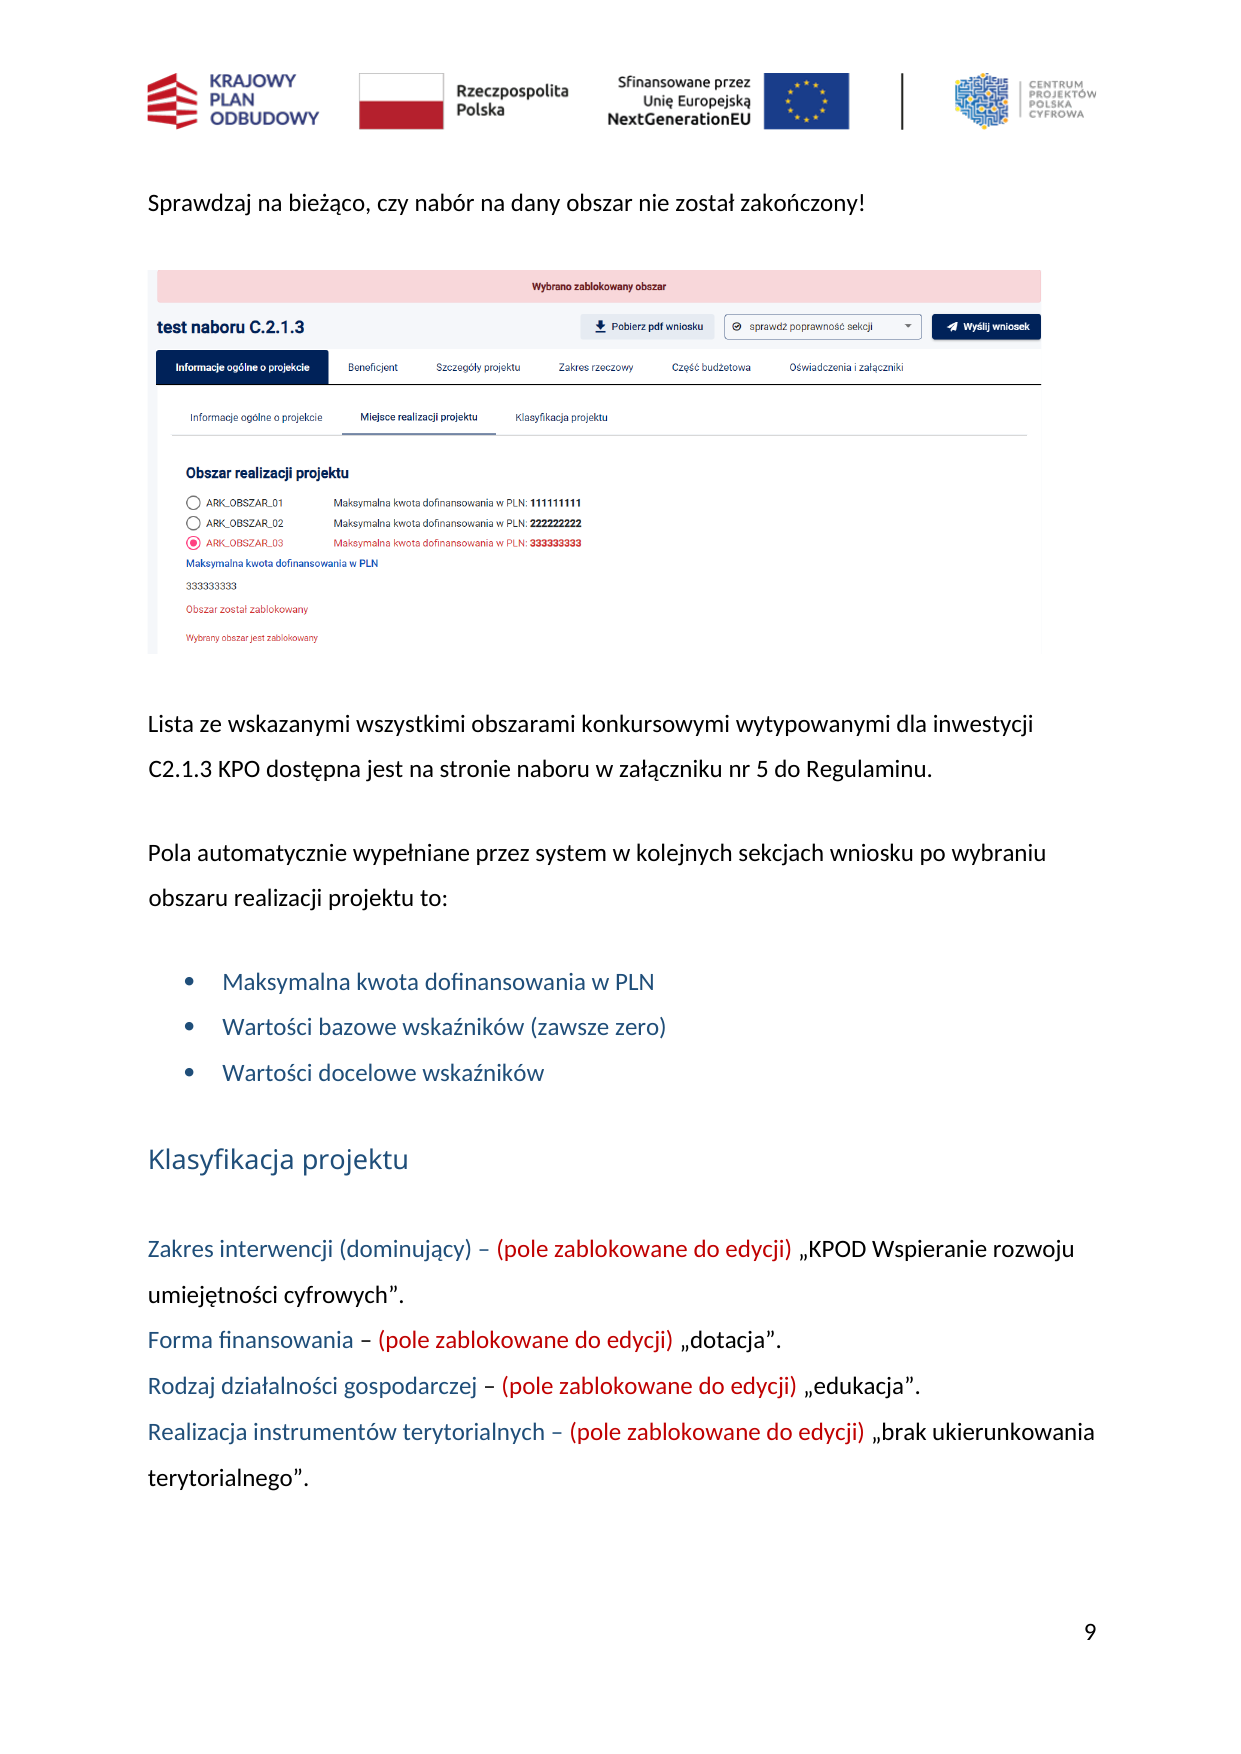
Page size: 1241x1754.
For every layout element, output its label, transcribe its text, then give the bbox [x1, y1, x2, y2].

text Forma finansowania – (pole zablokowane do edycji) „dotacja”. [148, 1324, 1096, 1355]
text Pola automatycznie wypełniane przez system w kolejnych sekcjach wniosku po wybraniu obszaru realizacji projektu to: [148, 837, 1096, 913]
list Wartości docelowe wskaźników [185, 1057, 1096, 1088]
picture [147, 73, 1097, 130]
list Maksymalna kwota dofinansowania w PLN [185, 966, 1096, 996]
text Lista ze wskazanymi wszystkimi obszarami konkursowymi wytypowanymi dla inwestycji C2.1.3 KPO dostępna jest na stronie naboru w załączniku nr 5 do Regulaminu. [148, 708, 1096, 784]
text Rodzaj działalności gospodarczej – (pole zablokowane do edycji) „edukacja”. [148, 1370, 1096, 1401]
subtitle Klasyfikacja projektu [148, 1140, 1096, 1177]
text Sprawdzaj na bieżąco, czy nabór na dany obszar nie został zakończony! [148, 187, 1096, 218]
text Zakres interwencji (dominujący) – (pole zablokowane do edycji) „KPOD Wspieranie rozwoju umiejętności cyfrowych”. [148, 1233, 1096, 1309]
picture [147, 270, 1042, 655]
list Wartości bazowe wskaźników (zawsze zero) [185, 1011, 1096, 1042]
text Realizacja instrumentów terytorialnych – (pole zablokowane do edycji) „brak ukierunkowania terytorialnego”. [148, 1416, 1096, 1492]
